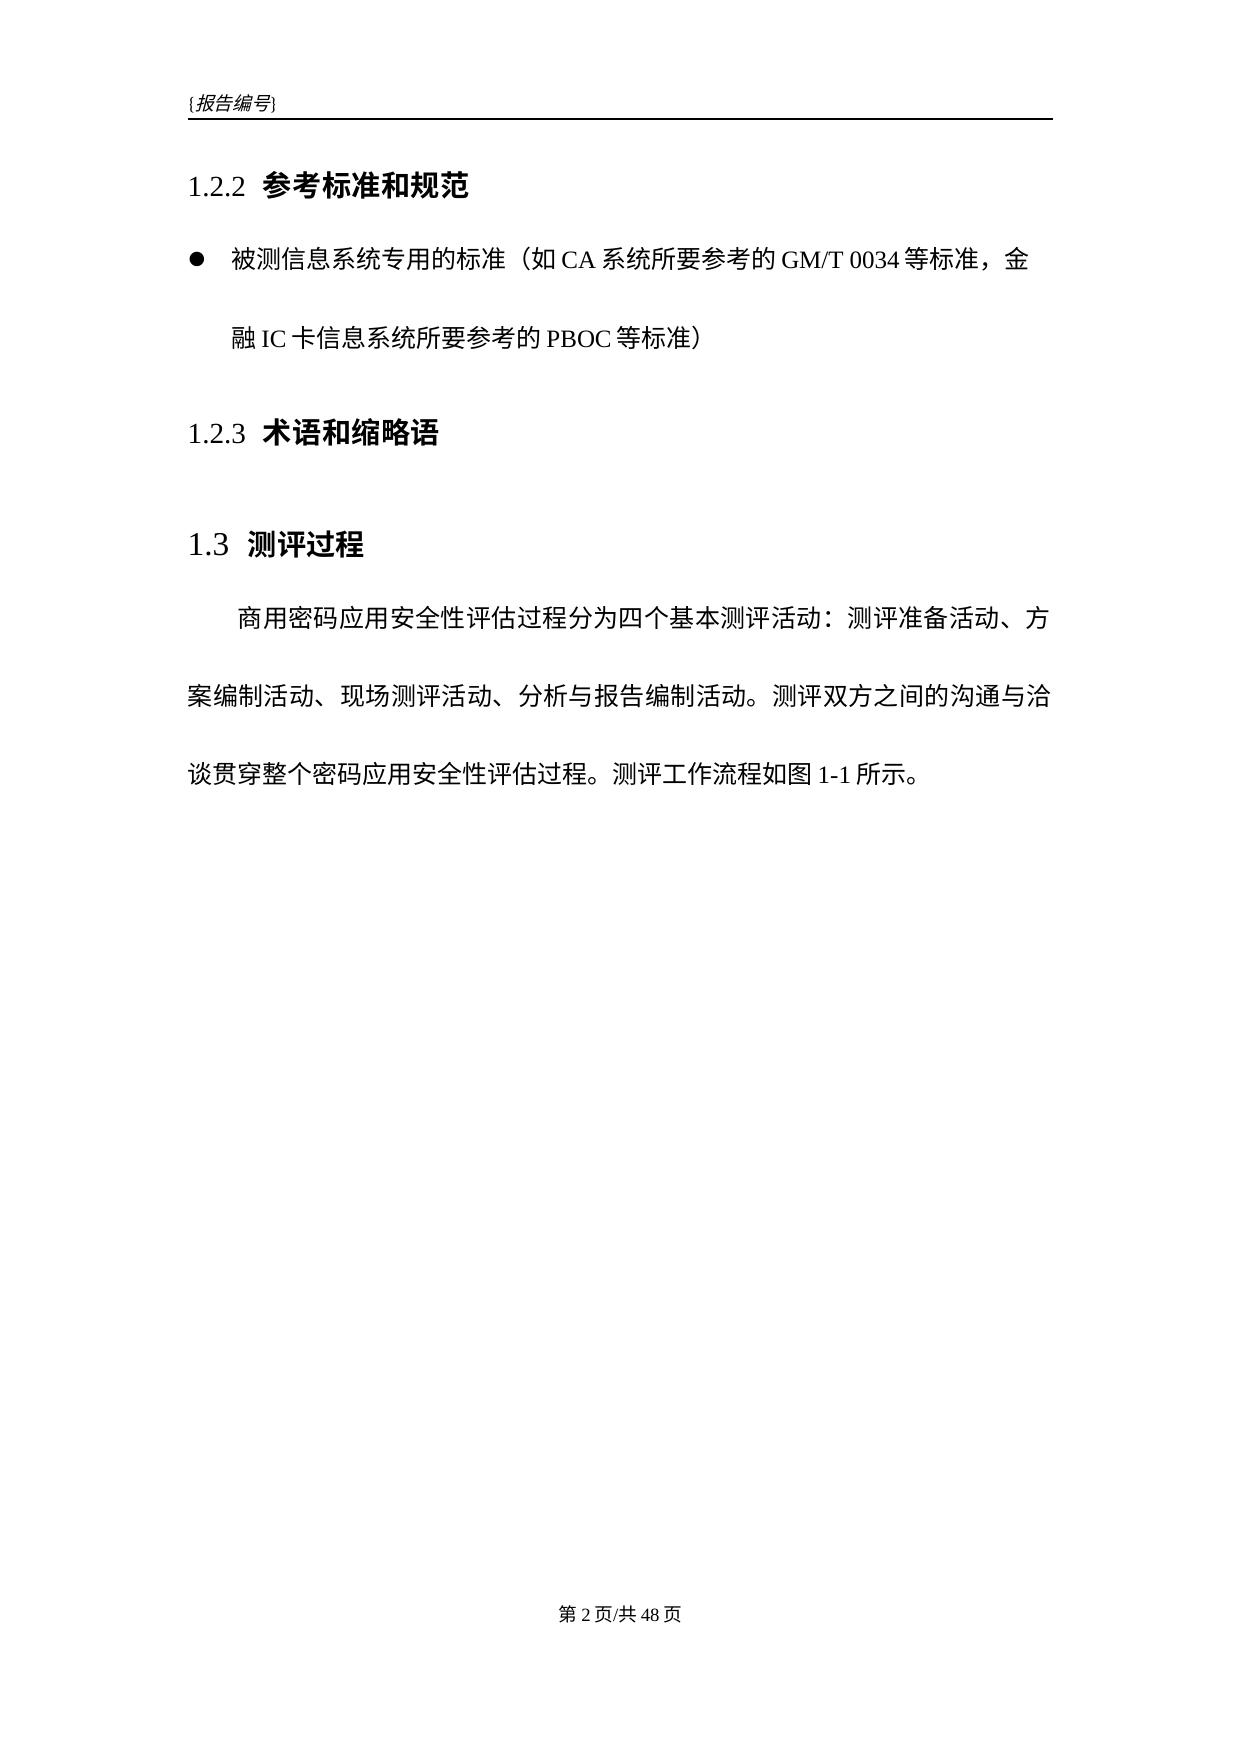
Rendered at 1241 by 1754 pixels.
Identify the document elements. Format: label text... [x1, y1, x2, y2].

subtitle 参考标准和规范 [187, 150, 1053, 218]
subtitle 测评过程 [187, 509, 1053, 577]
text 商用密码应用安全性评估过程分为四个基本测评活动：测评准备活动、方案编制活动、现场测评活动、分析与报告编制活动。测评双方之间的沟通与洽谈贯穿整个密码应用安全性评估过程。测评工作流程如图1-1所示。 [187, 583, 1053, 807]
list 被测信息系统专用的标准（如CA系统所要参考的GM/T 0034等标准，金融IC卡信息系统所要参考的PBOC等标准） [187, 224, 1053, 370]
subtitle 术语和缩略语 [187, 396, 1053, 464]
